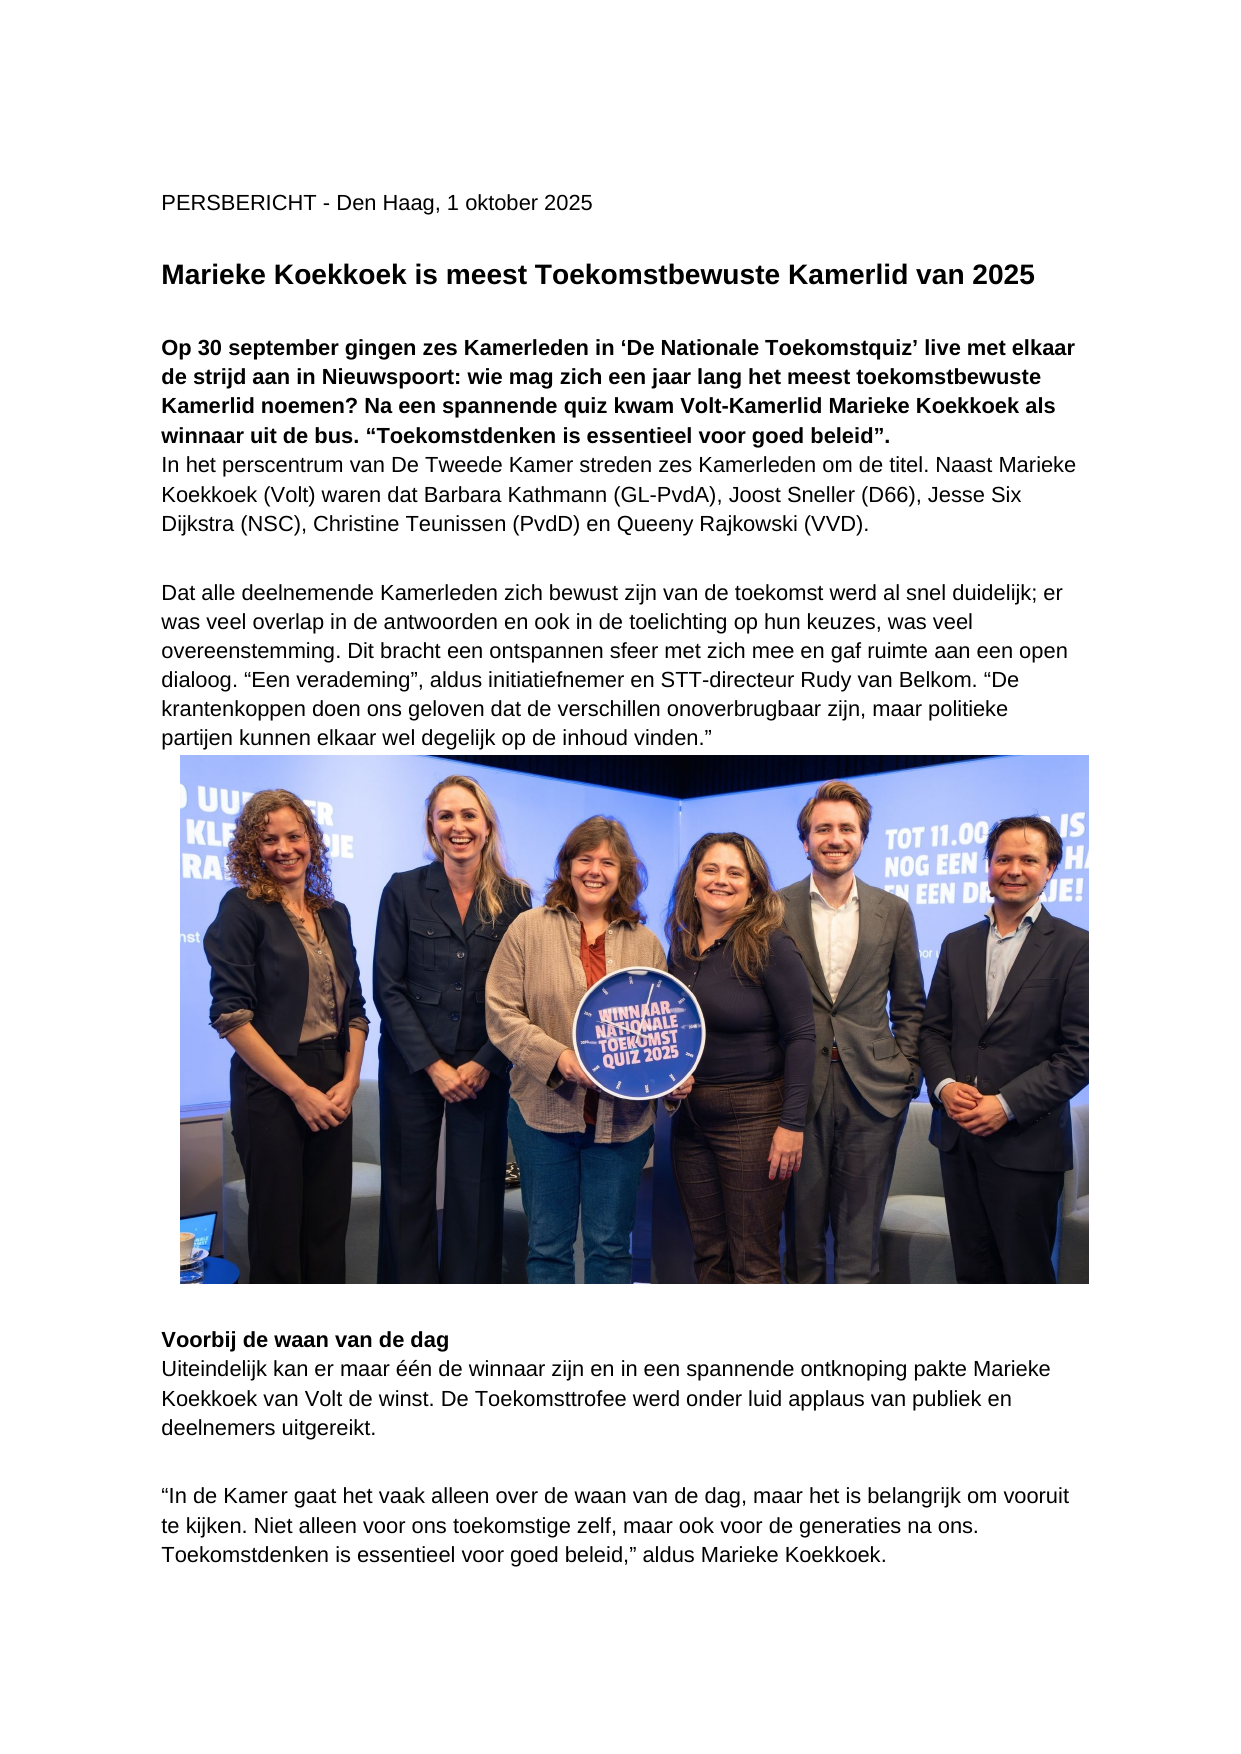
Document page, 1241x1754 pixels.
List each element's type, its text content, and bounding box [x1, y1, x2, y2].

table_header In het perscentrum van De Tweede Kamer streden zes Kamerleden om de titel. Naast Marieke Koekkoek (Volt) waren dat Barbara Kathmann (GL-PvdA), Joost Sneller (D66), Jesse Six Dijkstra (NSC), Christine Teunissen (PvdD) en Queeny Rajkowski (VVD). Dat alle deelnemende Kamerleden zich bewust zijn van de toekomst werd al snel duidelijk; er was veel overlap in de antwoorden en ook in de toelichting op hun keuzes, was veel overeenstemming. Dit bracht een ontspannen sfeer met zich mee en gaf ruimte aan een open dialoog. “Een verademing”, aldus initiatiefnemer en STT-directeur Rudy van Belkom. “De krantenkoppen doen ons geloven dat de verschillen onoverbrugbaar zijn, maar politieke partijen kunnen elkaar wel degelijk op de inhoud vinden.” [150, 453, 1089, 755]
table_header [150, 1288, 1089, 1567]
table_header PERSBERICHT - Den Haag, 1 oktober 2025 Marieke Koekkoek is meest Toekomstbewuste Kamerlid van 2025 Op 30 september gingen zes Kamerleden in ‘De Nationale Toekomstquiz’ live met elkaar de strijd aan in Nieuwspoort: wie mag zich een jaar lang het meest toekomstbewuste Kamerlid noemen? Na een spannende quiz kwam Volt-Kamerlid Marieke Koekkoek als winnaar uit de bus. “Toekomstdenken is essentieel voor goed beleid”. [150, 150, 1089, 452]
table_header [150, 755, 1089, 1288]
